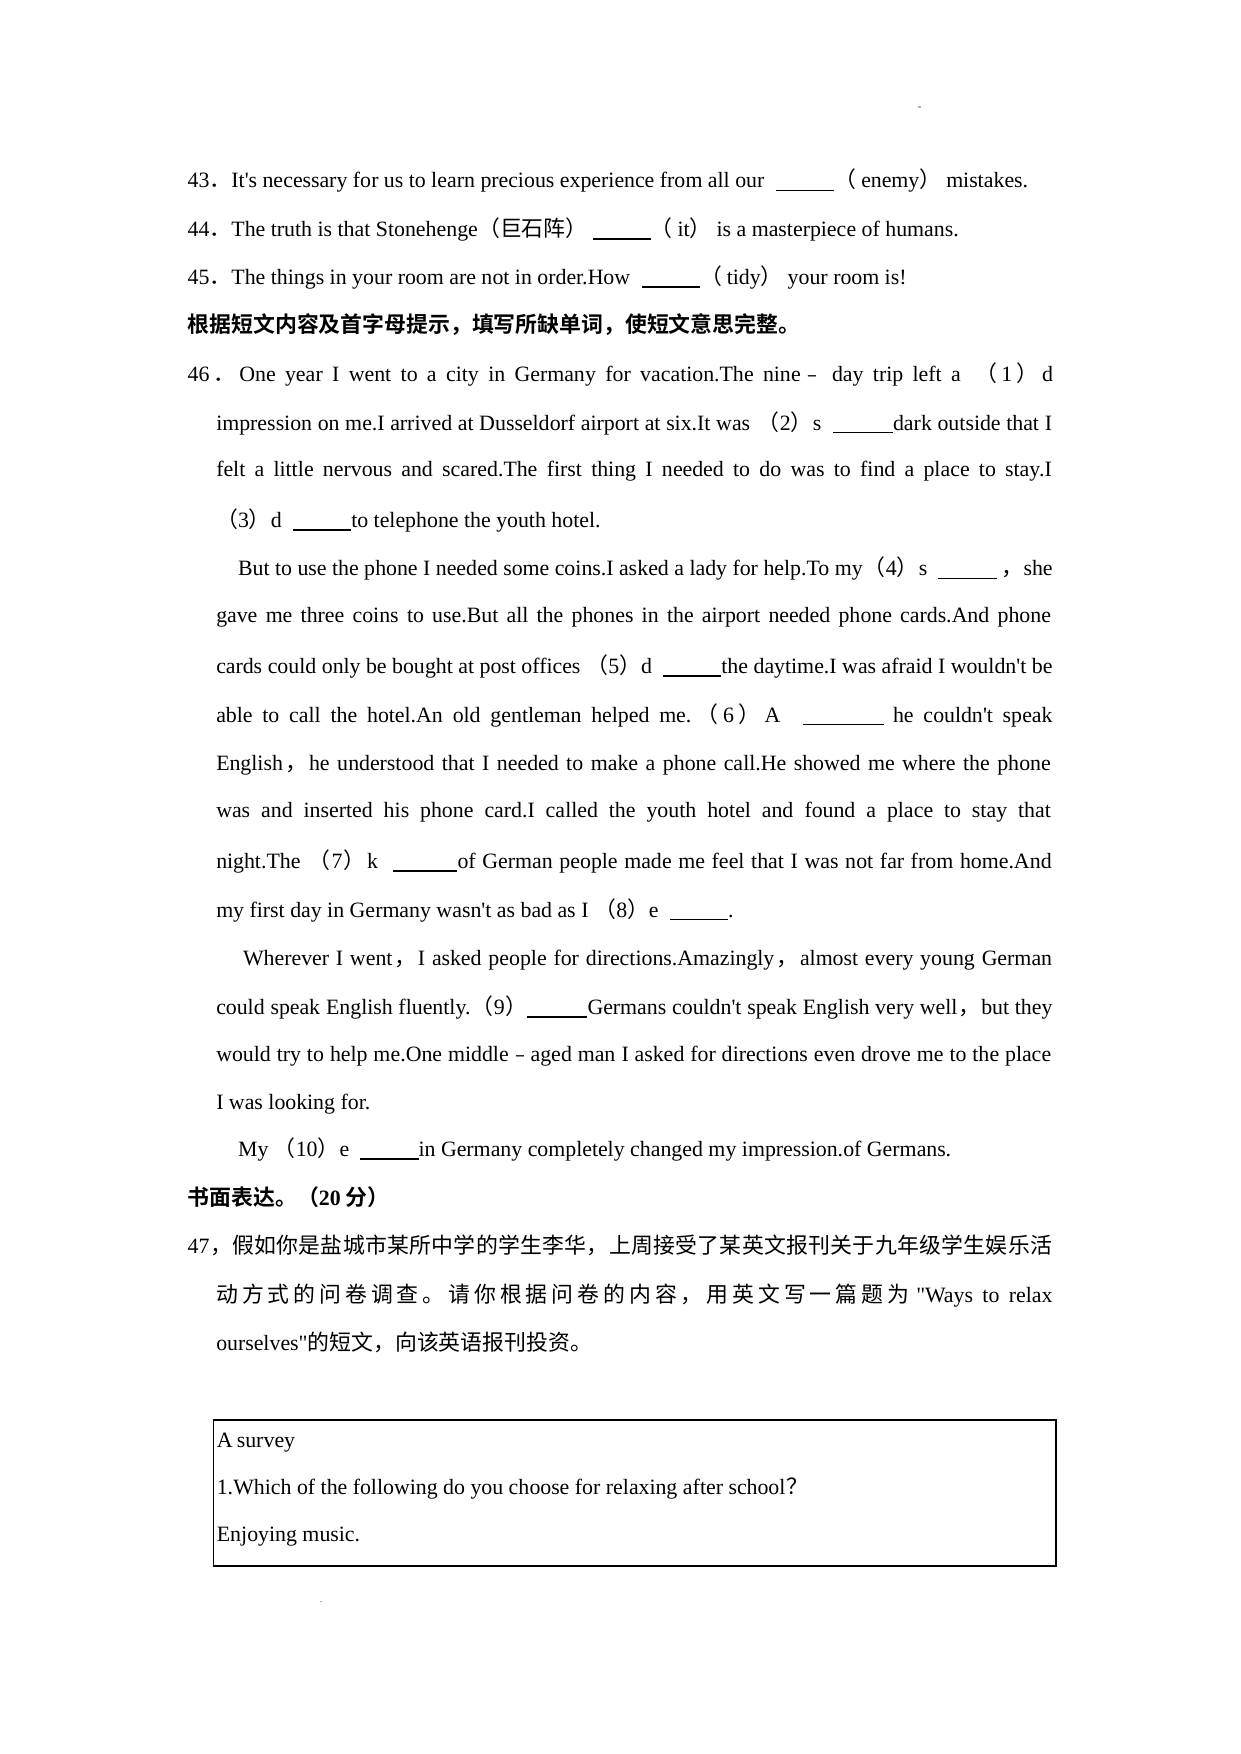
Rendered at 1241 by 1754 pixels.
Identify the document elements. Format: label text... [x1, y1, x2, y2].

text 书面表达。（20分） [187, 1179, 1053, 1212]
text Wherever I went，I asked people for directions.Amazingly，almost every young German could speak English fluently.（9） Germans couldn't speak English very well，but they would try to help me.One middle﹣aged man I asked for directions even drove me to the place I was looking for. [216, 939, 1053, 1118]
text 45．The things in your room are not in order.How （ tidy） your room is! [187, 259, 1053, 291]
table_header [214, 1421, 1055, 1565]
text 43．It's necessary for us to learn precious experience from all our （ enemy） mistakes. [187, 162, 1053, 194]
text My （10）e in Germany completely changed my impression.of Germans. [216, 1131, 1053, 1163]
text 47，假如你是盐城市某所中学的学生李华，上周接受了某英文报刊关于九年级学生娱乐活动方式的问卷调查。请你根据问卷的内容，用英文写一篇题为"Ways to relax ourselves"的短文，向该英语报刊投资。 [187, 1227, 1053, 1357]
text 44．The truth is that Stonehenge（巨石阵） （ it） is a masterpiece of humans. [187, 210, 1053, 243]
text But to use the phone I needed some coins.I asked a lady for help.To my（4）s ，she gave me three coins to use.But all the phones in the airport needed phone cards.And phone cards could only be bought at post offices （5）d the daytime.I was afraid I wouldn't be able to call the hotel.An old gentleman helped me.（6）A he couldn't speak English，he understood that I needed to make a phone call.He showed me where the phone was and inserted his phone card.I called the youth hotel and found a place to stay that night.The （7）k of German people made me feel that I was not far from home.And my first day in Germany wasn't as bad as I （8）e . [216, 550, 1053, 924]
text 根据短文内容及首字母提示，填写所缺单词，使短文意思完整。 [187, 307, 1053, 339]
text 46．One year I went to a city in Germany for vacation.The nine﹣ day trip left a （1）d impression on me.I arrived at Dusseldorf airport at six.It was （2）s dark outside that I felt a little nervous and scared.The first thing I needed to do was to find a place to stay.I （3）d to telephone the youth hotel. [187, 355, 1053, 534]
